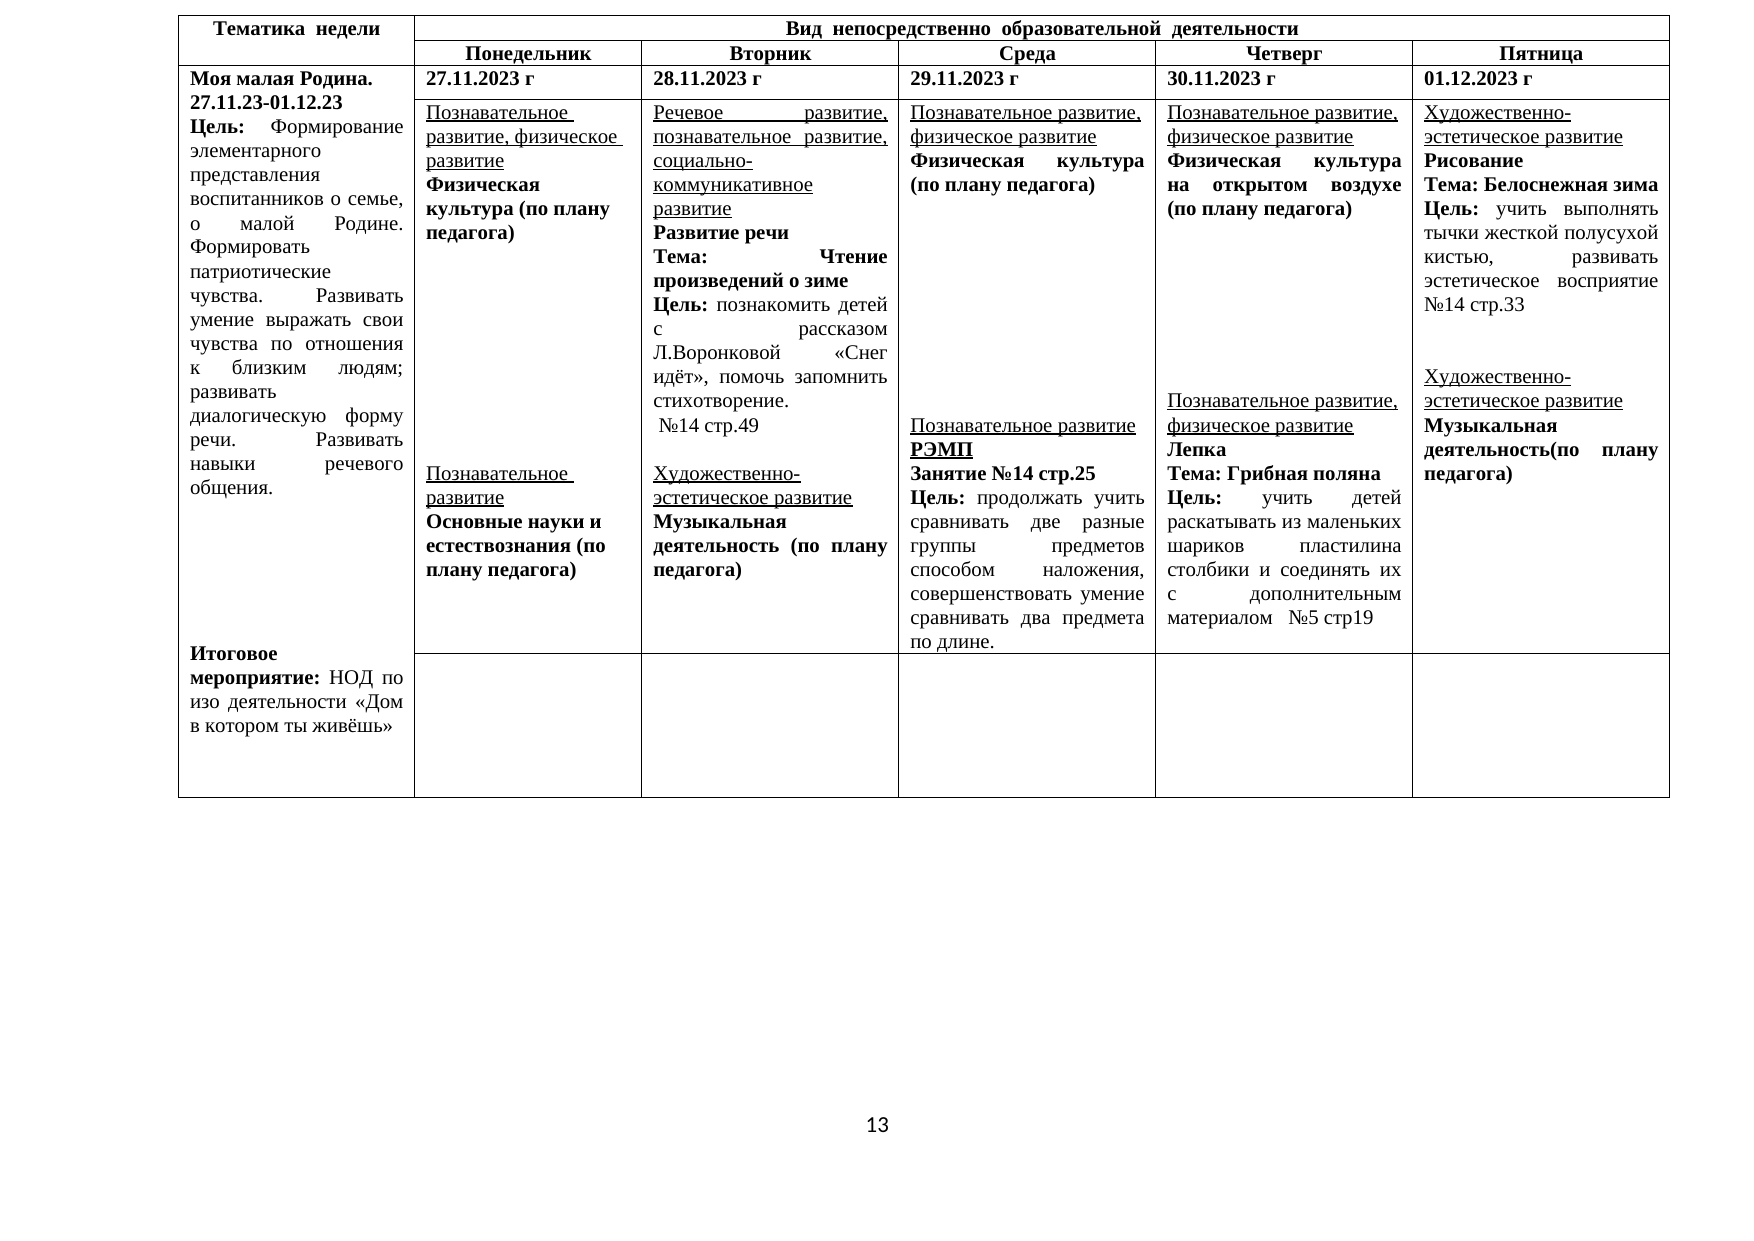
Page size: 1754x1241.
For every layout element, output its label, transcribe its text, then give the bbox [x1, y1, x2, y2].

table_cell Речевое развитие, познавательное развитие, социально-коммуникативное развитие Развитие речи Тема: Чтение произведений о зиме Цель: познакомить детей с рассказом Л.Воронковой «Снег идёт», помочь запомнить стихотворение. №14 стр.49 Художественно-эстетическое развитие Музыкальная деятельность (по плану педагога) [642, 100, 898, 653]
table_cell 29.11.2023 г [899, 66, 1155, 99]
table_cell Среда [899, 41, 1155, 65]
table_cell [1156, 654, 1412, 797]
table_cell 28.11.2023 г [642, 66, 898, 99]
table_cell [1413, 654, 1669, 797]
table_cell 30.11.2023 г [1156, 66, 1412, 99]
table_cell Познавательное развитие, физическое развитие Физическая культура на открытом воздухе (по плану педагога) Познавательное развитие, физическое развитие Лепка Тема: Грибная поляна Цель: учить детей раскатывать из маленьких шариков пластилина столбики и соединять их с дополнительным материалом №5 стр19 [1156, 100, 1412, 653]
table_cell [642, 654, 898, 797]
table_cell Четверг [1156, 41, 1412, 65]
table_cell Художественно-эстетическое развитие Рисование Тема: Белоснежная зима Цель: учить выполнять тычки жесткой полусухой кистью, развивать эстетическое восприятие №14 стр.33 Художественно-эстетическое развитие Музыкальная деятельность(по плану педагога) [1413, 100, 1669, 653]
table_cell Познавательное развитие, физическое развитие Физическая культура (по плану педагога) Познавательное развитие Основные науки и естествознания (по плану педагога) [415, 100, 641, 653]
table_cell [415, 654, 641, 797]
table_cell Пятница [1413, 41, 1669, 65]
table_cell 27.11.2023 г [415, 66, 641, 99]
table_cell Понедельник [415, 41, 641, 65]
table_cell Познавательное развитие, физическое развитие Физическая культура (по плану педагога) Познавательное развитие РЭМП Занятие №14 стр.25 Цель: продолжать учить сравнивать две разные группы предметов способом наложения, совершенствовать умение сравнивать два предмета по длине. [899, 100, 1155, 653]
table_cell [899, 654, 1155, 797]
table_cell Вторник [642, 41, 898, 65]
table_cell Моя малая Родина. 27.11.23-01.12.23 Цель: Формирование элементарного представления воспитанников о семье, о малой Родине. Формировать патриотические чувства. Развивать умение выражать свои чувства по отношения к близким людям; развивать диалогическую форму речи. Развивать навыки речевого общения. Итоговое мероприятие: НОД по изо деятельности «Дом в котором ты живёшь» [179, 66, 414, 797]
table_header Вид непосредственно образовательной деятельности [415, 16, 1669, 40]
table_header Тематика недели [179, 16, 414, 65]
table_cell 01.12.2023 г [1413, 66, 1669, 99]
